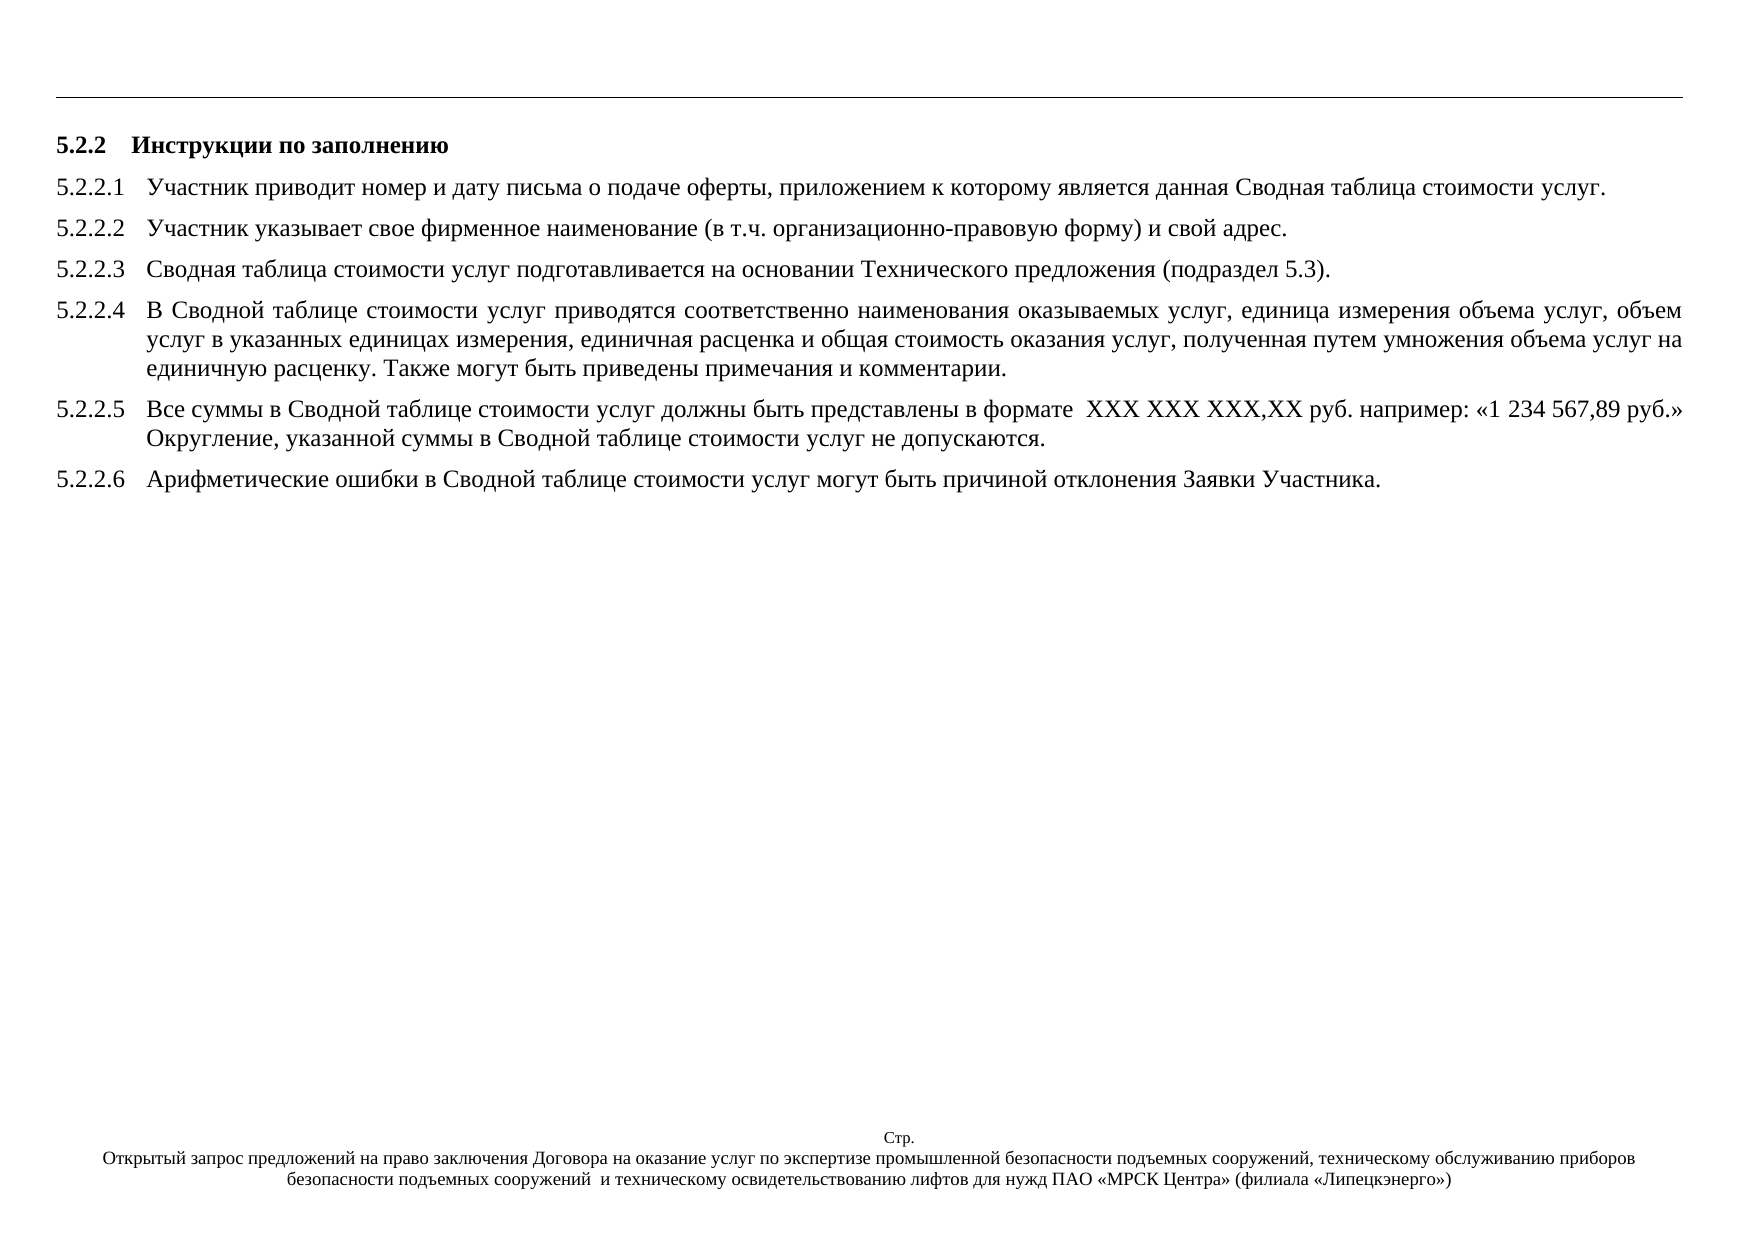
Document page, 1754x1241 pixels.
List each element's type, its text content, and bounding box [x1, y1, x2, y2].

subtitle Инструкции по заполнению [56, 131, 1683, 159]
list Все суммы в Сводной таблице стоимости услуг должны быть представлены в формате XXX XXX XXX,XX руб. например: «1 234 567,89 руб.» Округление, указанной суммы в Сводной таблице стоимости услуг не допускаются. [56, 394, 1683, 452]
list Арифметические ошибки в Сводной таблице стоимости услуг могут быть причиной отклонения Заявки Участника. [56, 464, 1683, 493]
list Сводная таблица стоимости услуг подготавливается на основании Технического предложения (подраздел 5.3). [56, 254, 1683, 283]
list В Сводной таблице стоимости услуг приводятся соответственно наименования оказываемых услуг, единица измерения объема услуг, объем услуг в указанных единицах измерения, единичная расценка и общая стоимость оказания услуг, полученная путем умножения объема услуг на единичную расценку. Также могут быть приведены примечания и комментарии. [56, 296, 1683, 382]
list Участник указывает свое фирменное наименование (в т.ч. организационно-правовую форму) и свой адрес. [56, 213, 1683, 242]
list Участник приводит номер и дату письма о подаче оферты, приложением к которому является данная Сводная таблица стоимости услуг. [56, 172, 1683, 201]
